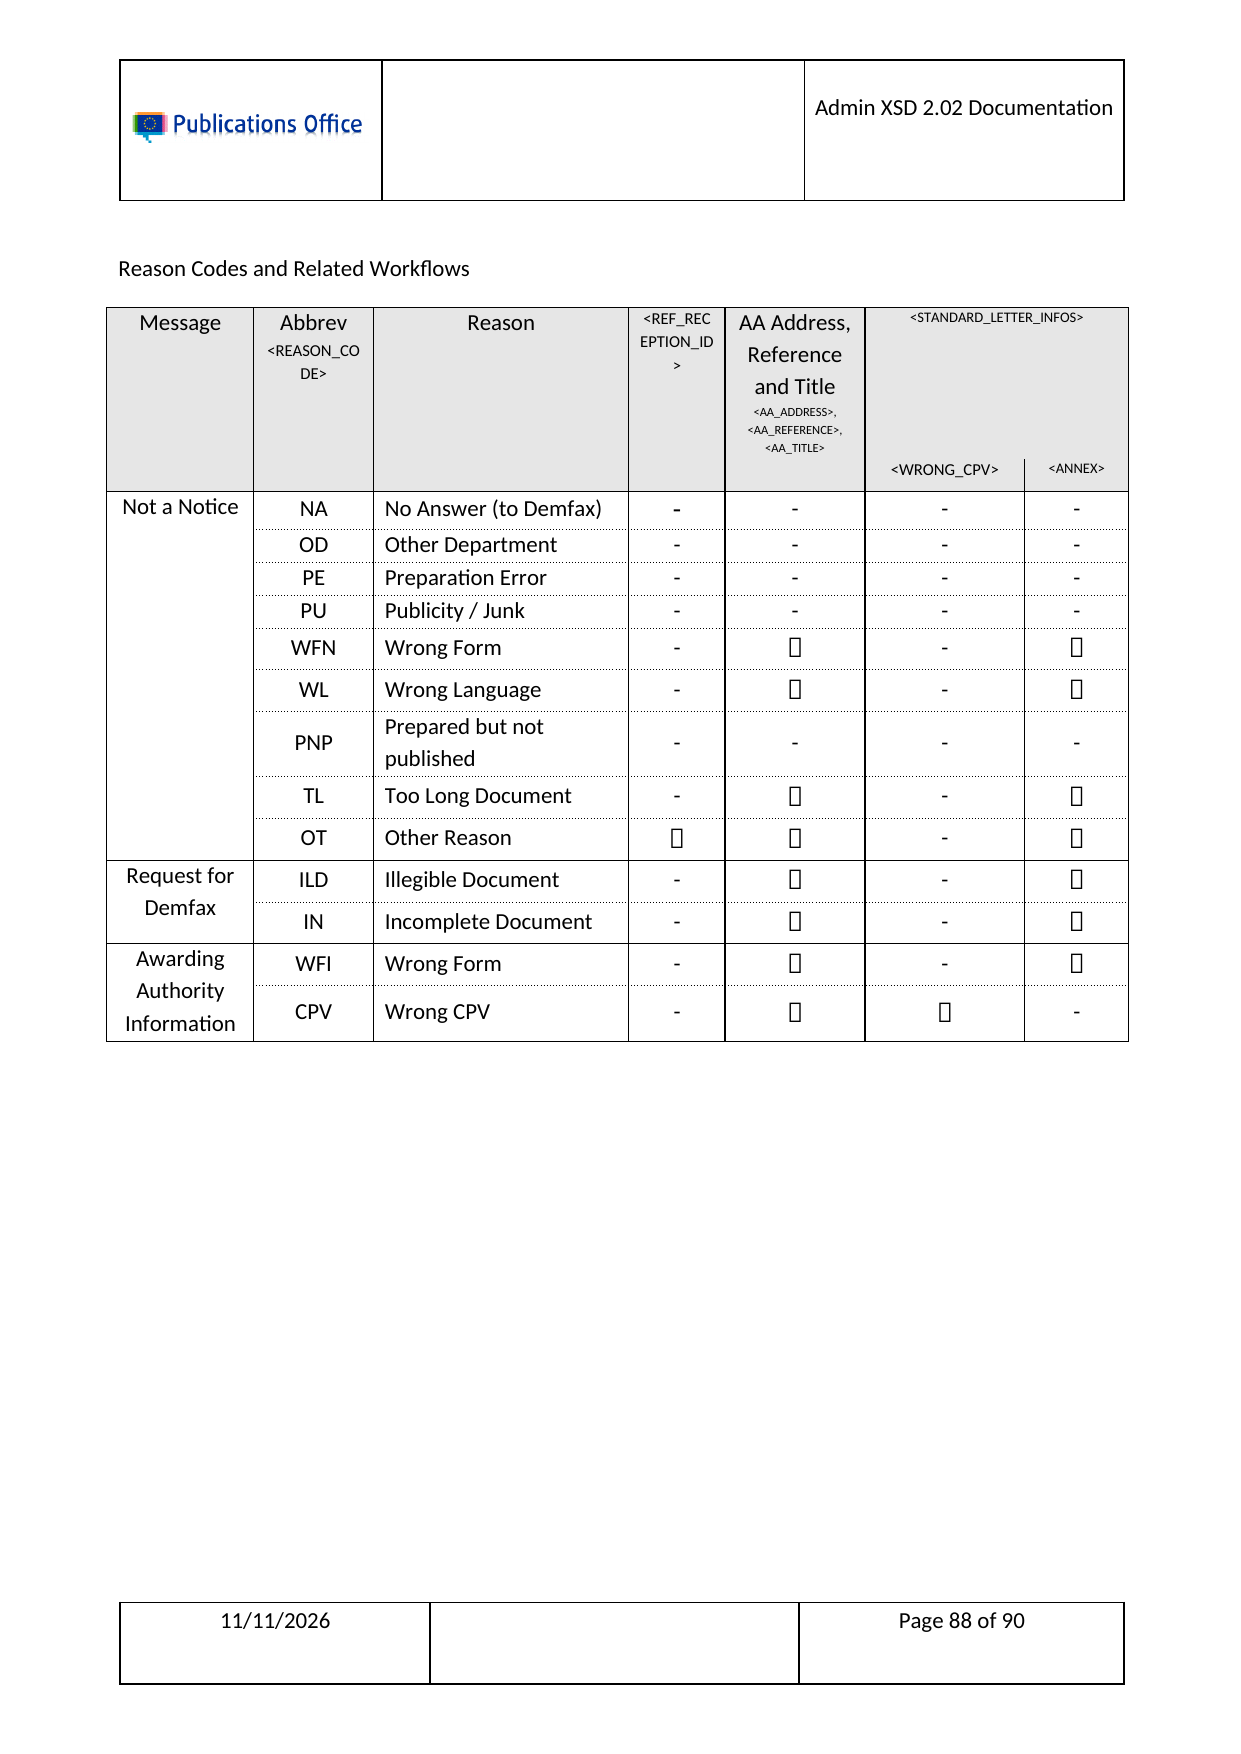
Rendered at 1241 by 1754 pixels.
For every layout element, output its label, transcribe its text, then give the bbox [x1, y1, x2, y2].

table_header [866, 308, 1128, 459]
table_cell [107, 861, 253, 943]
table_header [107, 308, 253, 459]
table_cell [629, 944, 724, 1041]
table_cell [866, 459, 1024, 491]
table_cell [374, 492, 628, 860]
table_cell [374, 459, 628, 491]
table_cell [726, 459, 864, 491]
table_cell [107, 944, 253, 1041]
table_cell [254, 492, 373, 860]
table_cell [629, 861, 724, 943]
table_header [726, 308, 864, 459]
picture [132, 112, 370, 143]
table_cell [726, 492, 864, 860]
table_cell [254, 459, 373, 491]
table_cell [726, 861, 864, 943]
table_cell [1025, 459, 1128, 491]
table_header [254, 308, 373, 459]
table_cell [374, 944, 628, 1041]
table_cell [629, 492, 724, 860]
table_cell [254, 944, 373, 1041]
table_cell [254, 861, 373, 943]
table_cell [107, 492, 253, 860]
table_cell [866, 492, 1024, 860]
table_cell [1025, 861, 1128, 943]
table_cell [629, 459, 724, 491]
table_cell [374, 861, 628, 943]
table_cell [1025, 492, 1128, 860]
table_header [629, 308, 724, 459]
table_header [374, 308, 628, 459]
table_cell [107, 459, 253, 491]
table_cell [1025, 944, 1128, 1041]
text Reason Codes and Related Workflows [118, 254, 1122, 282]
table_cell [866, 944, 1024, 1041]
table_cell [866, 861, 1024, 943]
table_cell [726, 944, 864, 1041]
